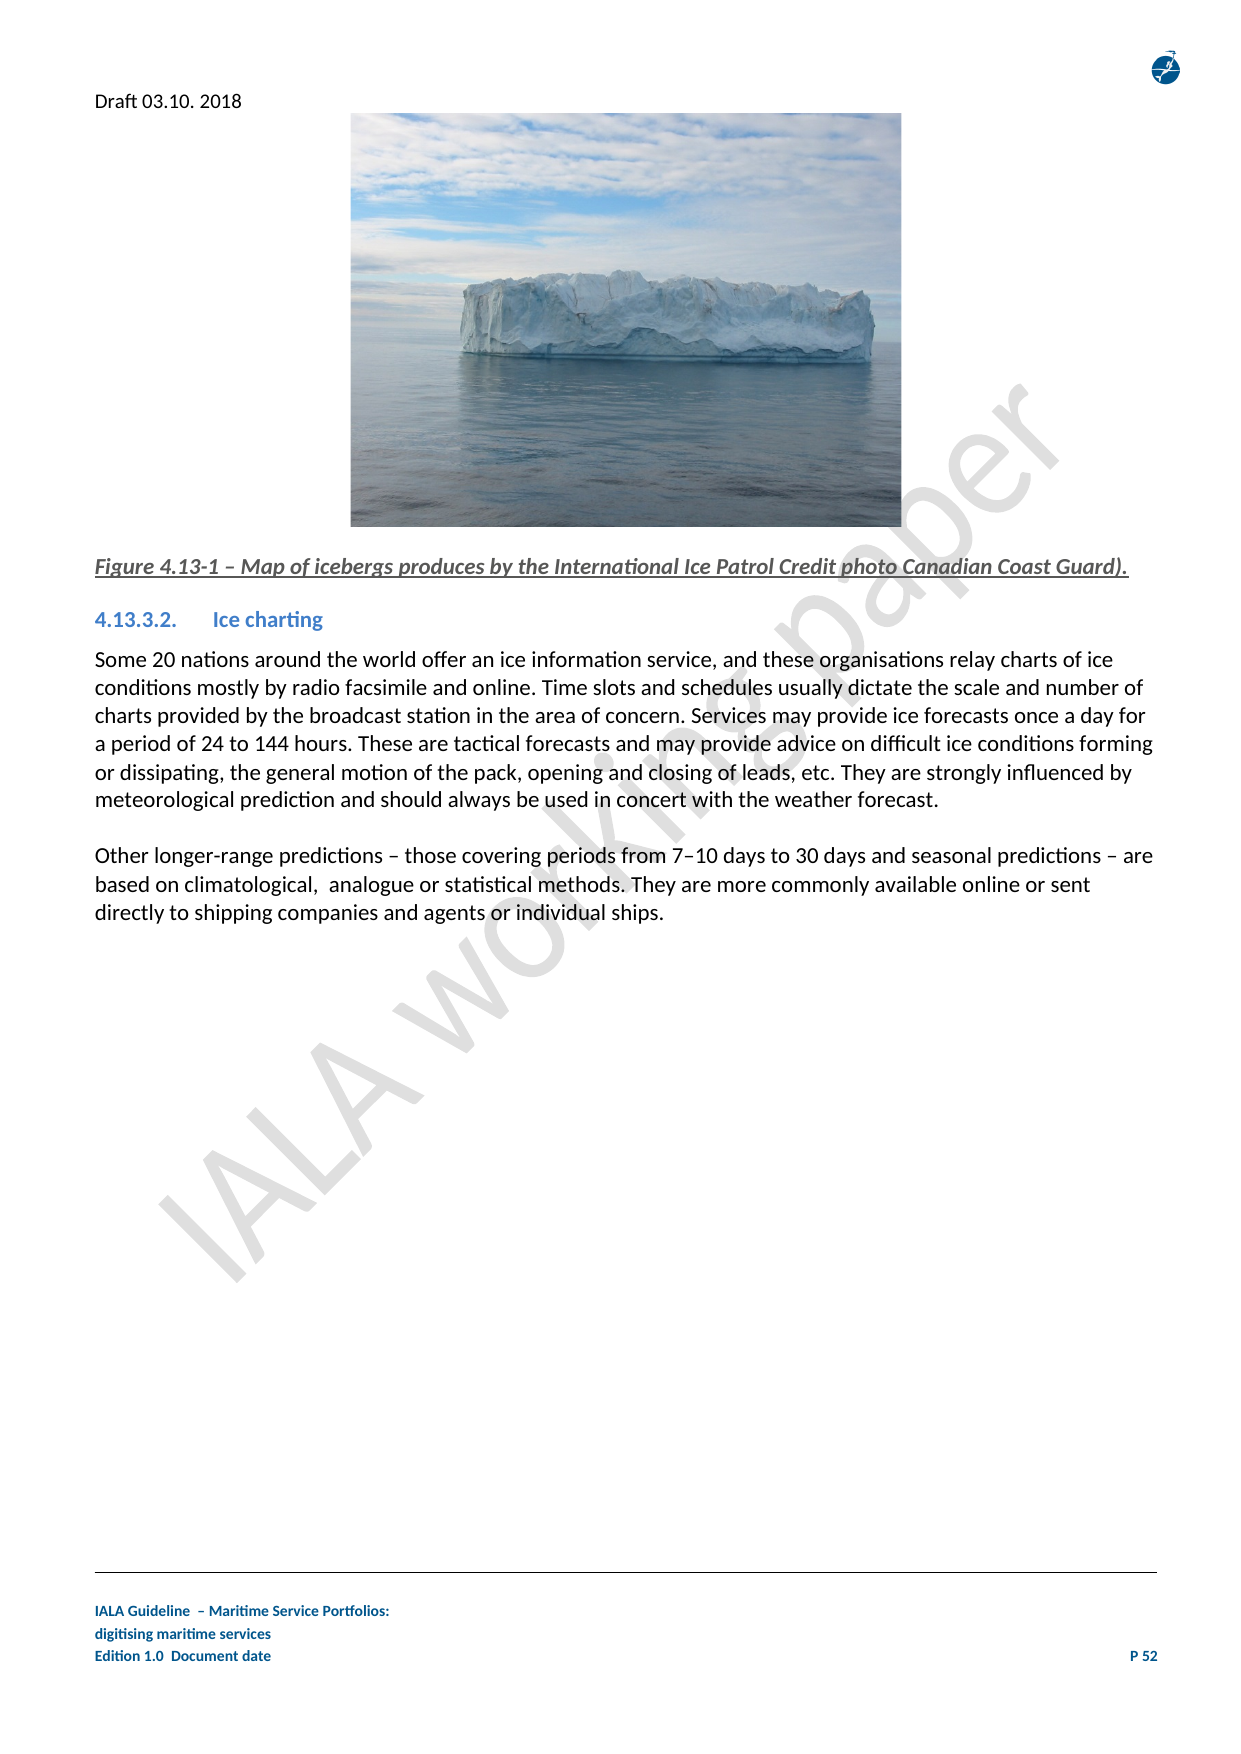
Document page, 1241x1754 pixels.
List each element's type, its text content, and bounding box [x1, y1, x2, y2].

text Some 20 nations around the world offer an ice information service, and these organisations relay charts of ice conditions mostly by radio facsimile and online. Time slots and schedules usually dictate the scale and number of charts provided by the broadcast station in the area of concern. Services may provide ice forecasts once a day for a period of 24 to 144 hours. These are tactical forecasts and may provide advice on difficult ice conditions forming or dissipating, the general motion of the pack, opening and closing of leads, etc. They are strongly influenced by meteorological prediction and should always be used in concert with the weather forecast. [94, 646, 1157, 814]
picture [1120, 0, 1239, 119]
text Other longer-range predictions – those covering periods from 7–10 days to 30 days and seasonal predictions – are based on climatological, analogue or statistical methods. They are more commonly available online or sent directly to shipping companies and agents or individual ships. [94, 842, 1157, 926]
list Figure 4.13-1 – Map of icebergs produces by the International Ice Patrol Credit photo Canadian Coast Guard). [94, 552, 1157, 580]
picture [350, 113, 902, 527]
subtitle Ice charting [94, 605, 1054, 633]
